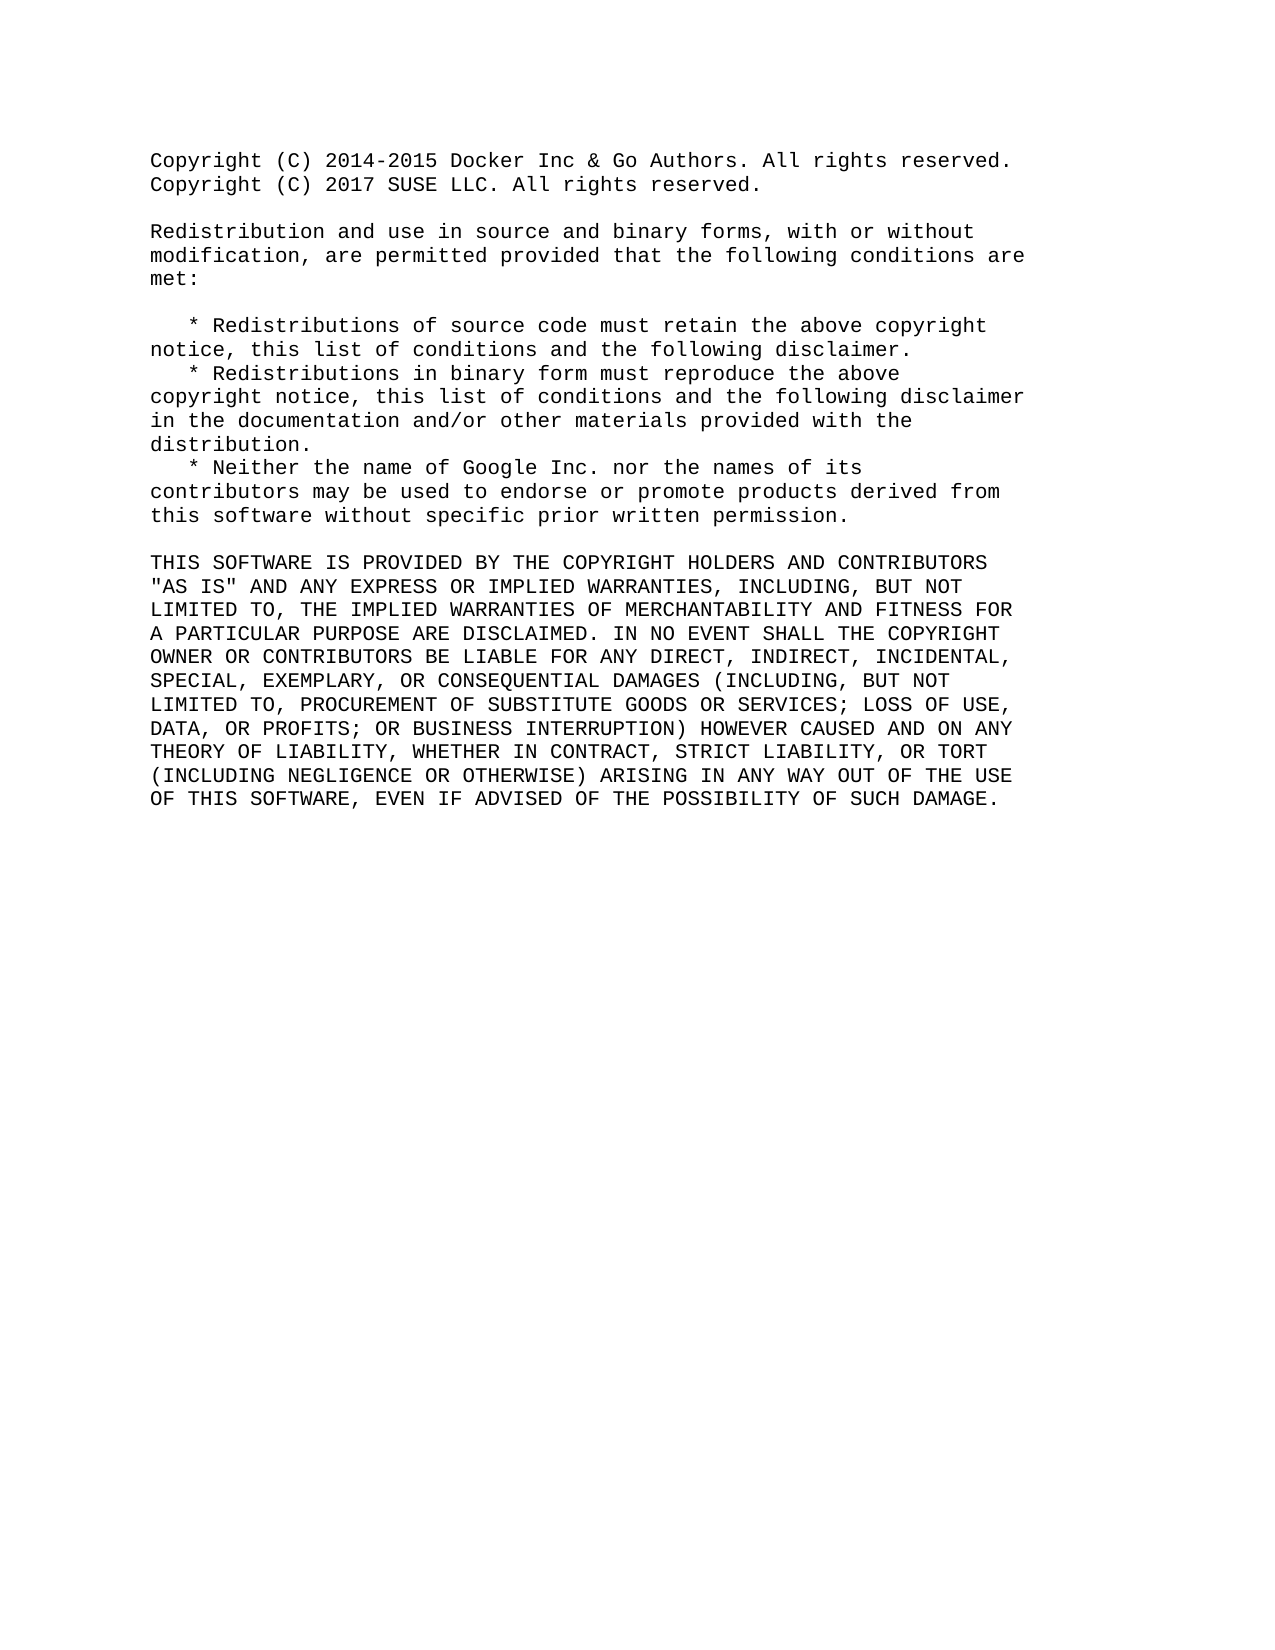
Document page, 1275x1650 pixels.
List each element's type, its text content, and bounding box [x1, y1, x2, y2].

text (INCLUDING NEGLIGENCE OR OTHERWISE) ARISING IN ANY WAY OUT OF THE USE [150, 765, 1125, 788]
text notice, this list of conditions and the following disclaimer. [150, 339, 1125, 363]
text Redistribution and use in source and binary forms, with or without [150, 221, 1125, 244]
text OWNER OR CONTRIBUTORS BE LIABLE FOR ANY DIRECT, INDIRECT, INCIDENTAL, [150, 647, 1125, 670]
text distribution. [150, 434, 1125, 457]
text met: [150, 268, 1125, 292]
text LIMITED TO, THE IMPLIED WARRANTIES OF MERCHANTABILITY AND FITNESS FOR [150, 599, 1125, 623]
text OF THIS SOFTWARE, EVEN IF ADVISED OF THE POSSIBILITY OF SUCH DAMAGE. [150, 788, 1125, 812]
text copyright notice, this list of conditions and the following disclaimer [150, 386, 1125, 410]
text * Redistributions of source code must retain the above copyright [150, 316, 1125, 339]
text modification, are permitted provided that the following conditions are [150, 244, 1125, 268]
text contributors may be used to endorse or promote products derived from [150, 481, 1125, 505]
text this software without specific prior written permission. [150, 505, 1125, 528]
text LIMITED TO, PROCUREMENT OF SUBSTITUTE GOODS OR SERVICES; LOSS OF USE, [150, 694, 1125, 717]
text "AS IS" AND ANY EXPRESS OR IMPLIED WARRANTIES, INCLUDING, BUT NOT [150, 576, 1125, 599]
text THIS SOFTWARE IS PROVIDED BY THE COPYRIGHT HOLDERS AND CONTRIBUTORS [150, 552, 1125, 576]
text in the documentation and/or other materials provided with the [150, 410, 1125, 434]
text THEORY OF LIABILITY, WHETHER IN CONTRACT, STRICT LIABILITY, OR TORT [150, 741, 1125, 765]
text * Redistributions in binary form must reproduce the above [150, 363, 1125, 386]
text SPECIAL, EXEMPLARY, OR CONSEQUENTIAL DAMAGES (INCLUDING, BUT NOT [150, 670, 1125, 694]
text Copyright (C) 2017 SUSE LLC. All rights reserved. [150, 174, 1125, 197]
text * Neither the name of Google Inc. nor the names of its [150, 457, 1125, 481]
text DATA, OR PROFITS; OR BUSINESS INTERRUPTION) HOWEVER CAUSED AND ON ANY [150, 717, 1125, 741]
text A PARTICULAR PURPOSE ARE DISCLAIMED. IN NO EVENT SHALL THE COPYRIGHT [150, 623, 1125, 647]
text Copyright (C) 2014-2015 Docker Inc & Go Authors. All rights reserved. [150, 150, 1125, 174]
